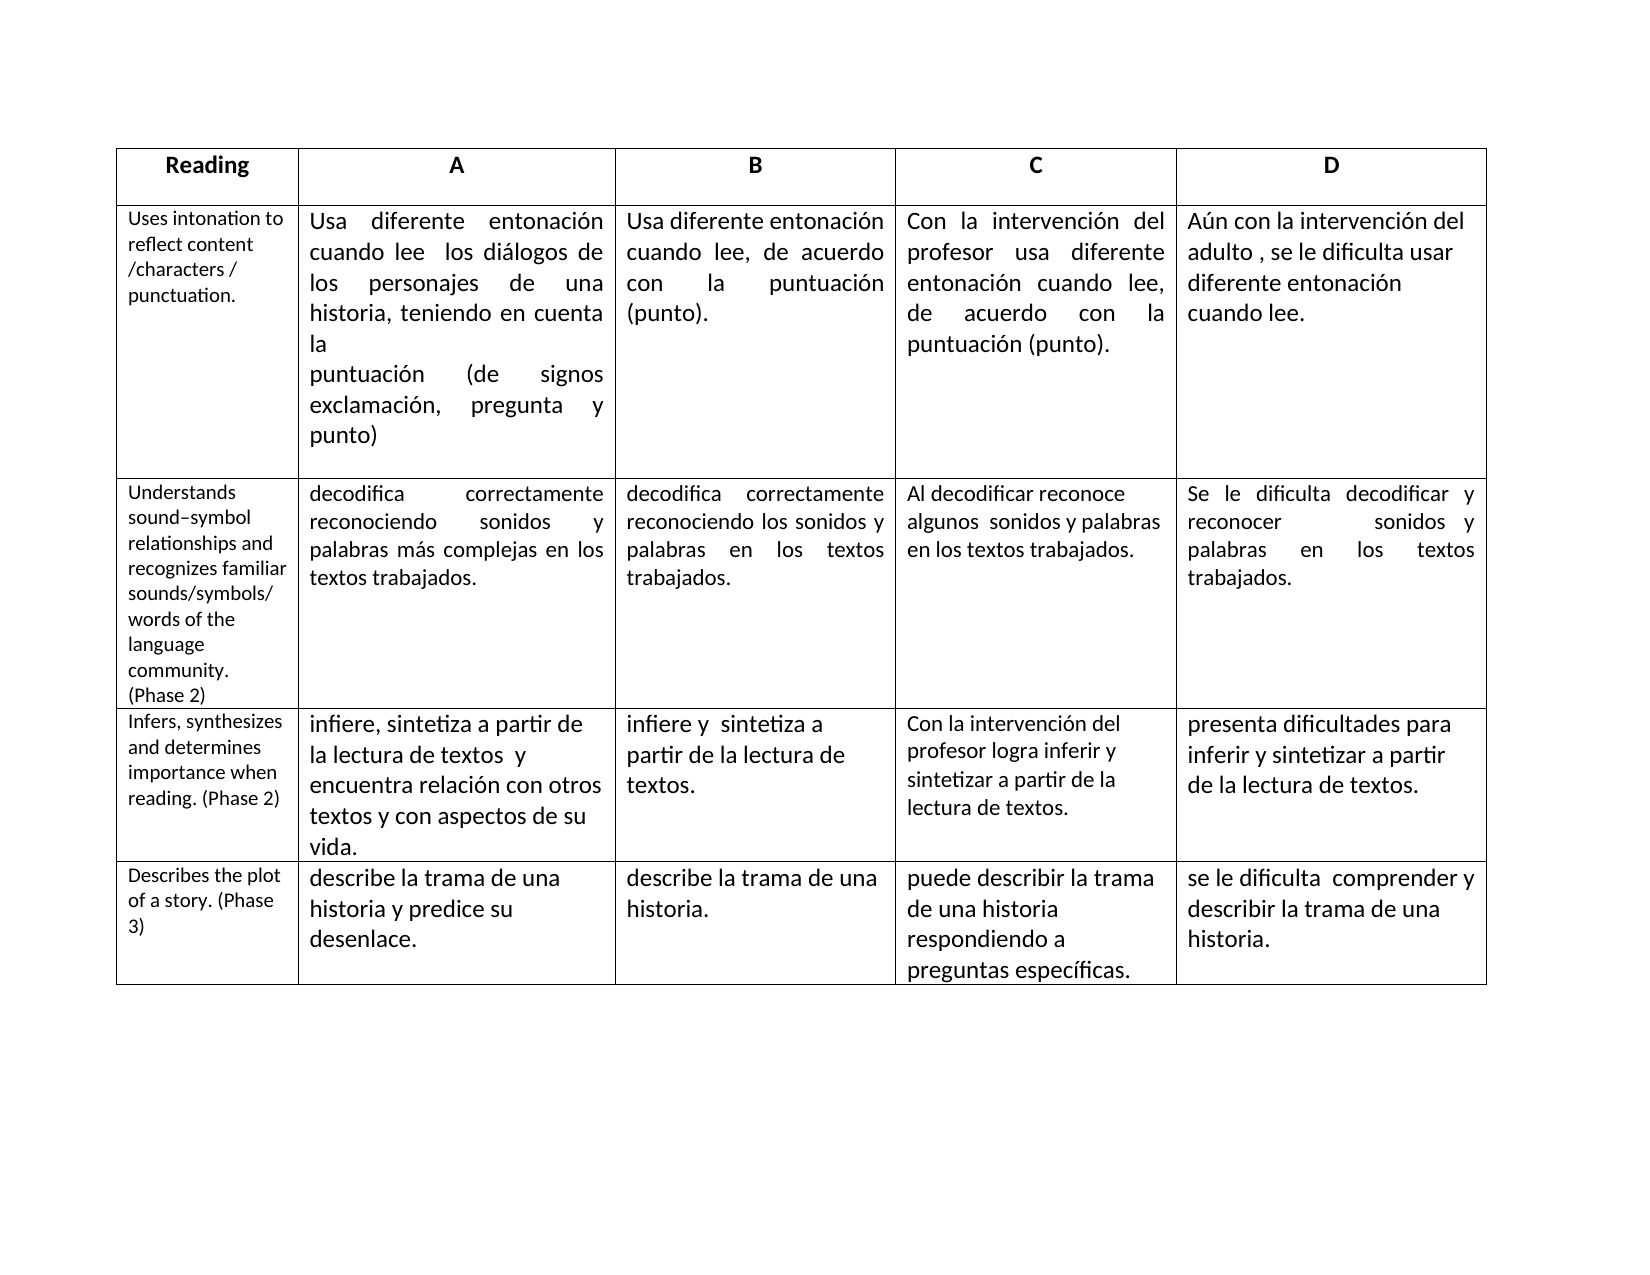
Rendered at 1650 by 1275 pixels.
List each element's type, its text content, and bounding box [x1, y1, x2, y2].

table_cell se le dificulta comprender y describir la trama de una historia. [1177, 862, 1486, 984]
table_cell Aún con la intervención del adulto , se le dificulta usar diferente entonación cuando lee. [1177, 206, 1486, 478]
table_cell decodifica correctamente reconociendo los sonidos y palabras en los textos trabajados. [616, 479, 895, 708]
table_cell presenta dificultades para inferir y sintetizar a partir de la lectura de textos. [1177, 709, 1486, 861]
table_cell Usa diferente entonación cuando lee los diálogos de los personajes de una historia, teniendo en cuenta la puntuación (de signos exclamación, pregunta y punto) [299, 206, 615, 478]
table_header Reading [117, 149, 298, 204]
table_cell puede describir la trama de una historia respondiendo a preguntas específicas. [896, 862, 1176, 984]
table_cell Usa diferente entonación cuando lee, de acuerdo con la puntuación (punto). [616, 206, 895, 478]
table_cell describe la trama de una historia. [616, 862, 895, 984]
table_cell Con la intervención del profesor usa diferente entonación cuando lee, de acuerdo con la puntuación (punto). [896, 206, 1176, 478]
table_header D [1177, 149, 1486, 204]
table_cell Al decodificar reconoce algunos sonidos y palabras en los textos trabajados. [896, 479, 1176, 708]
table_header A [299, 149, 615, 204]
table_cell infiere, sintetiza a partir de la lectura de textos y encuentra relación con otros textos y con aspectos de su vida. [299, 709, 615, 861]
table_cell Uses intonation to reflect content /characters / punctuation. [117, 206, 298, 478]
table_cell describe la trama de una historia y predice su desenlace. [299, 862, 615, 984]
table_cell infiere y sintetiza a partir de la lectura de textos. [616, 709, 895, 861]
table_header B [616, 149, 895, 204]
table_cell Infers, synthesizes and determines importance when reading. (Phase 2) [117, 709, 298, 861]
table_cell Se le dificulta decodificar y reconocer sonidos y palabras en los textos trabajados. [1177, 479, 1486, 708]
table_cell Con la intervención del profesor logra inferir y sintetizar a partir de la lectura de textos. [896, 709, 1176, 861]
table_header C [896, 149, 1176, 204]
table_cell decodifica correctamente reconociendo sonidos y palabras más complejas en los textos trabajados. [299, 479, 615, 708]
table_cell Describes the plot of a story. (Phase 3) [117, 862, 298, 984]
table_cell Understands sound–symbol relationships and recognizes familiar sounds/symbols/ words of the language community. (Phase 2) [117, 479, 298, 708]
